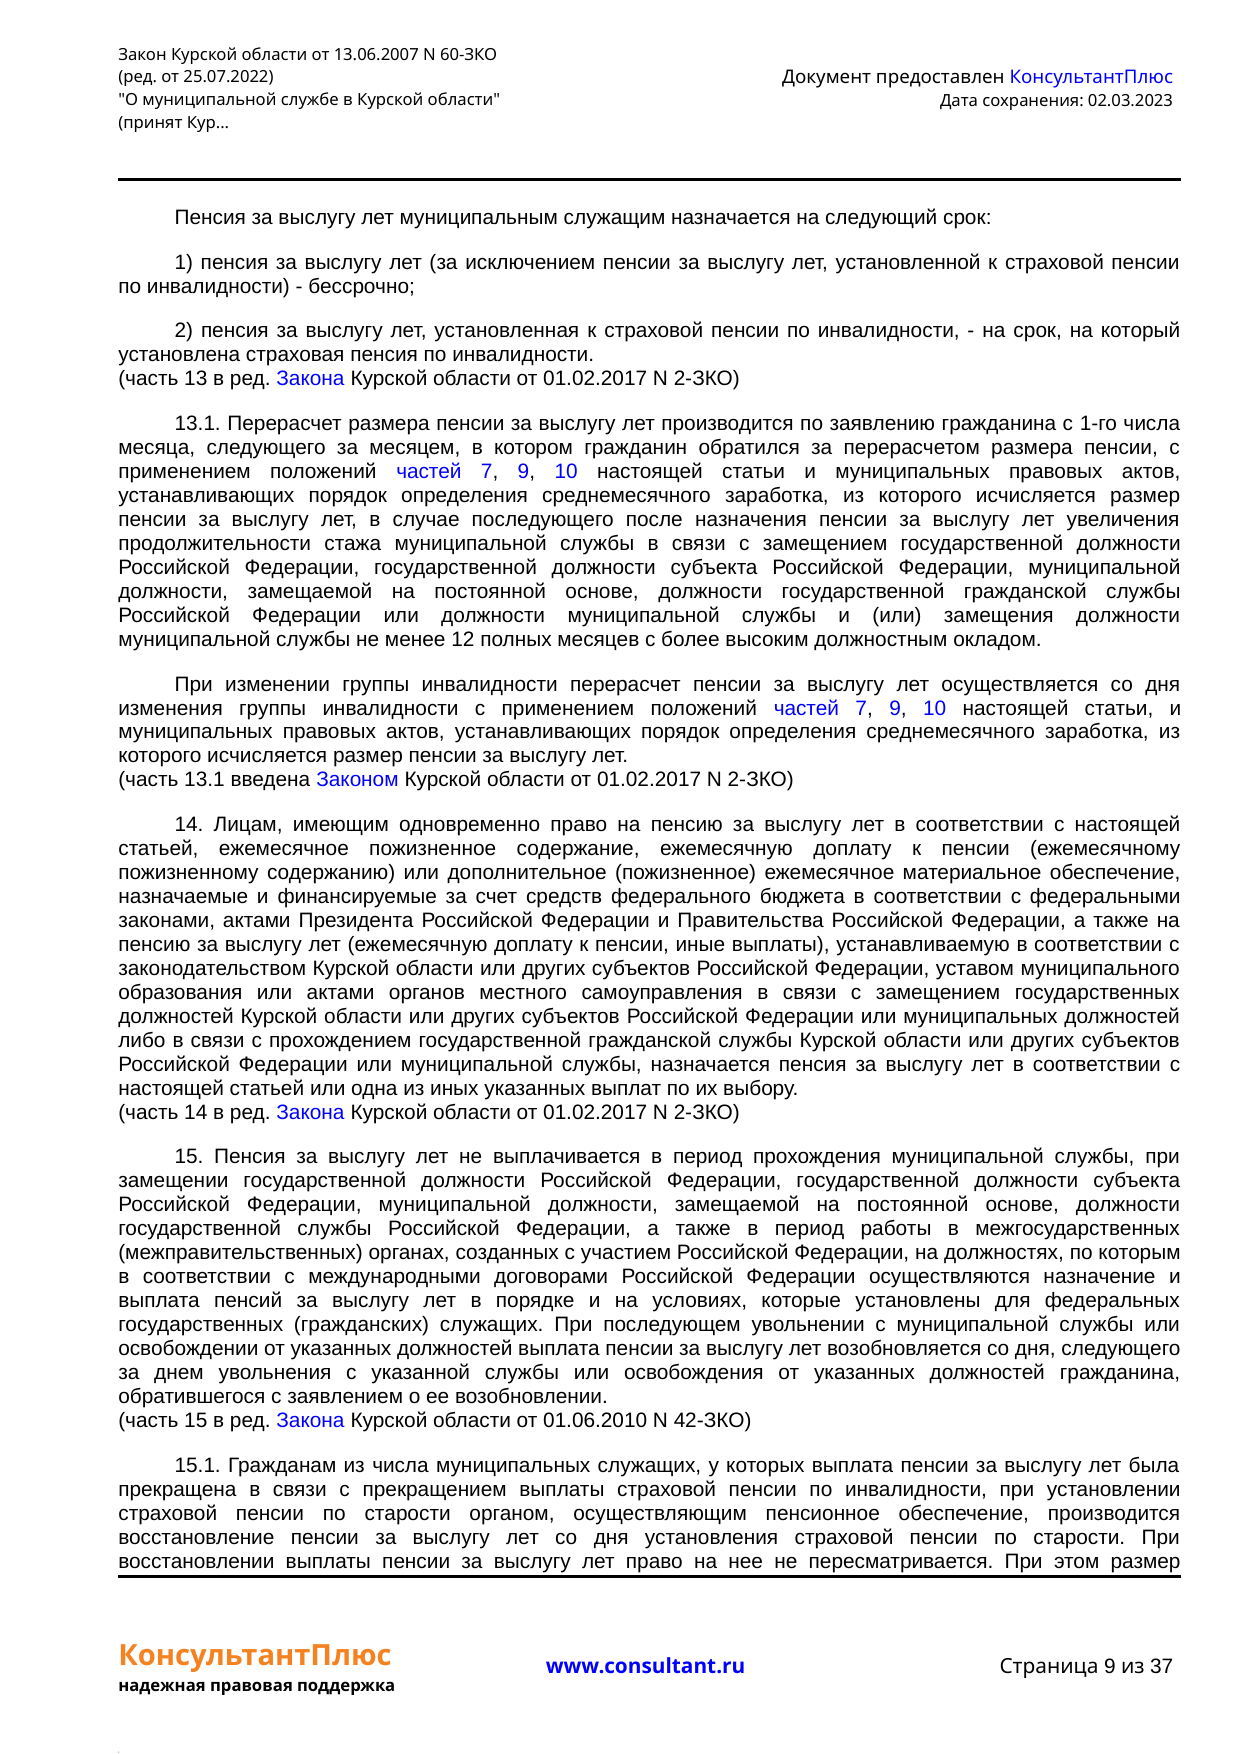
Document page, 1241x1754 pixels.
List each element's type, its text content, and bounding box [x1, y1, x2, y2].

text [118, 1453, 1181, 1572]
text 2) пенсия за выслугу лет, установленная к страховой пенсии по инвалидности, - на срок, на который установлена страховая пенсия по инвалидности. [118, 318, 1181, 366]
text (часть 13 в ред. Закона Курской области от 01.02.2017 N 2-ЗКО) [118, 366, 1181, 390]
text При изменении группы инвалидности перерасчет пенсии за выслугу лет осуществляется со дня изменения группы инвалидности с применением положений частей 7, 9, 10 настоящей статьи, и муниципальных правовых актов, устанавливающих порядок определения среднемесячного заработка, из которого исчисляется размер пенсии за выслугу лет. [118, 671, 1181, 767]
text Пенсия за выслугу лет муниципальным служащим назначается на следующий срок: [118, 205, 1181, 229]
text (часть 13.1 введена Законом Курской области от 01.02.2017 N 2-ЗКО) [118, 767, 1181, 791]
text 13.1. Перерасчет размера пенсии за выслугу лет производится по заявлению гражданина с 1-го числа месяца, следующего за месяцем, в котором гражданин обратился за перерасчетом размера пенсии, с применением положений частей 7, 9, 10 настоящей статьи и муниципальных правовых актов, устанавливающих порядок определения среднемесячного заработка, из которого исчисляется размер пенсии за выслугу лет, в случае последующего после назначения пенсии за выслугу лет увеличения продолжительности стажа муниципальной службы в связи с замещением государственной должности Российской Федерации, государственной должности субъекта Российской Федерации, муниципальной должности, замещаемой на постоянной основе, должности государственной гражданской службы Российской Федерации или должности муниципальной службы и (или) замещения должности муниципальной службы не менее 12 полных месяцев с более высоким должностным окладом. [118, 411, 1181, 651]
text 14. Лицам, имеющим одновременно право на пенсию за выслугу лет в соответствии с настоящей статьей, ежемесячное пожизненное содержание, ежемесячную доплату к пенсии (ежемесячному пожизненному содержанию) или дополнительное (пожизненное) ежемесячное материальное обеспечение, назначаемые и финансируемые за счет средств федерального бюджета в соответствии с федеральными законами, актами Президента Российской Федерации и Правительства Российской Федерации, а также на пенсию за выслугу лет (ежемесячную доплату к пенсии, иные выплаты), устанавливаемую в соответствии с законодательством Курской области или других субъектов Российской Федерации, уставом муниципального образования или актами органов местного самоуправления в связи с замещением государственных должностей Курской области или других субъектов Российской Федерации или муниципальных должностей либо в связи с прохождением государственной гражданской службы Курской области или других субъектов Российской Федерации или муниципальной службы, назначается пенсия за выслугу лет в соответствии с настоящей статьей или одна из иных указанных выплат по их выбору. [118, 812, 1181, 1099]
text 15. Пенсия за выслугу лет не выплачивается в период прохождения муниципальной службы, при замещении государственной должности Российской Федерации, государственной должности субъекта Российской Федерации, муниципальной должности, замещаемой на постоянной основе, должности государственной службы Российской Федерации, а также в период работы в межгосударственных (межправительственных) органах, созданных с участием Российской Федерации, на должностях, по которым в соответствии с международными договорами Российской Федерации осуществляются назначение и выплата пенсий за выслугу лет в порядке и на условиях, которые установлены для федеральных государственных (гражданских) служащих. При последующем увольнении с муниципальной службы или освобождении от указанных должностей выплата пенсии за выслугу лет возобновляется со дня, следующего за днем увольнения с указанной службы или освобождения от указанных должностей гражданина, обратившегося с заявлением о ее возобновлении. [118, 1144, 1181, 1408]
text (часть 14 в ред. Закона Курской области от 01.02.2017 N 2-ЗКО) [118, 1099, 1181, 1123]
text (часть 15 в ред. Закона Курской области от 01.06.2010 N 42-ЗКО) [118, 1408, 1181, 1432]
text 1) пенсия за выслугу лет (за исключением пенсии за выслугу лет, установленной к страховой пенсии по инвалидности) - бессрочно; [118, 249, 1181, 297]
